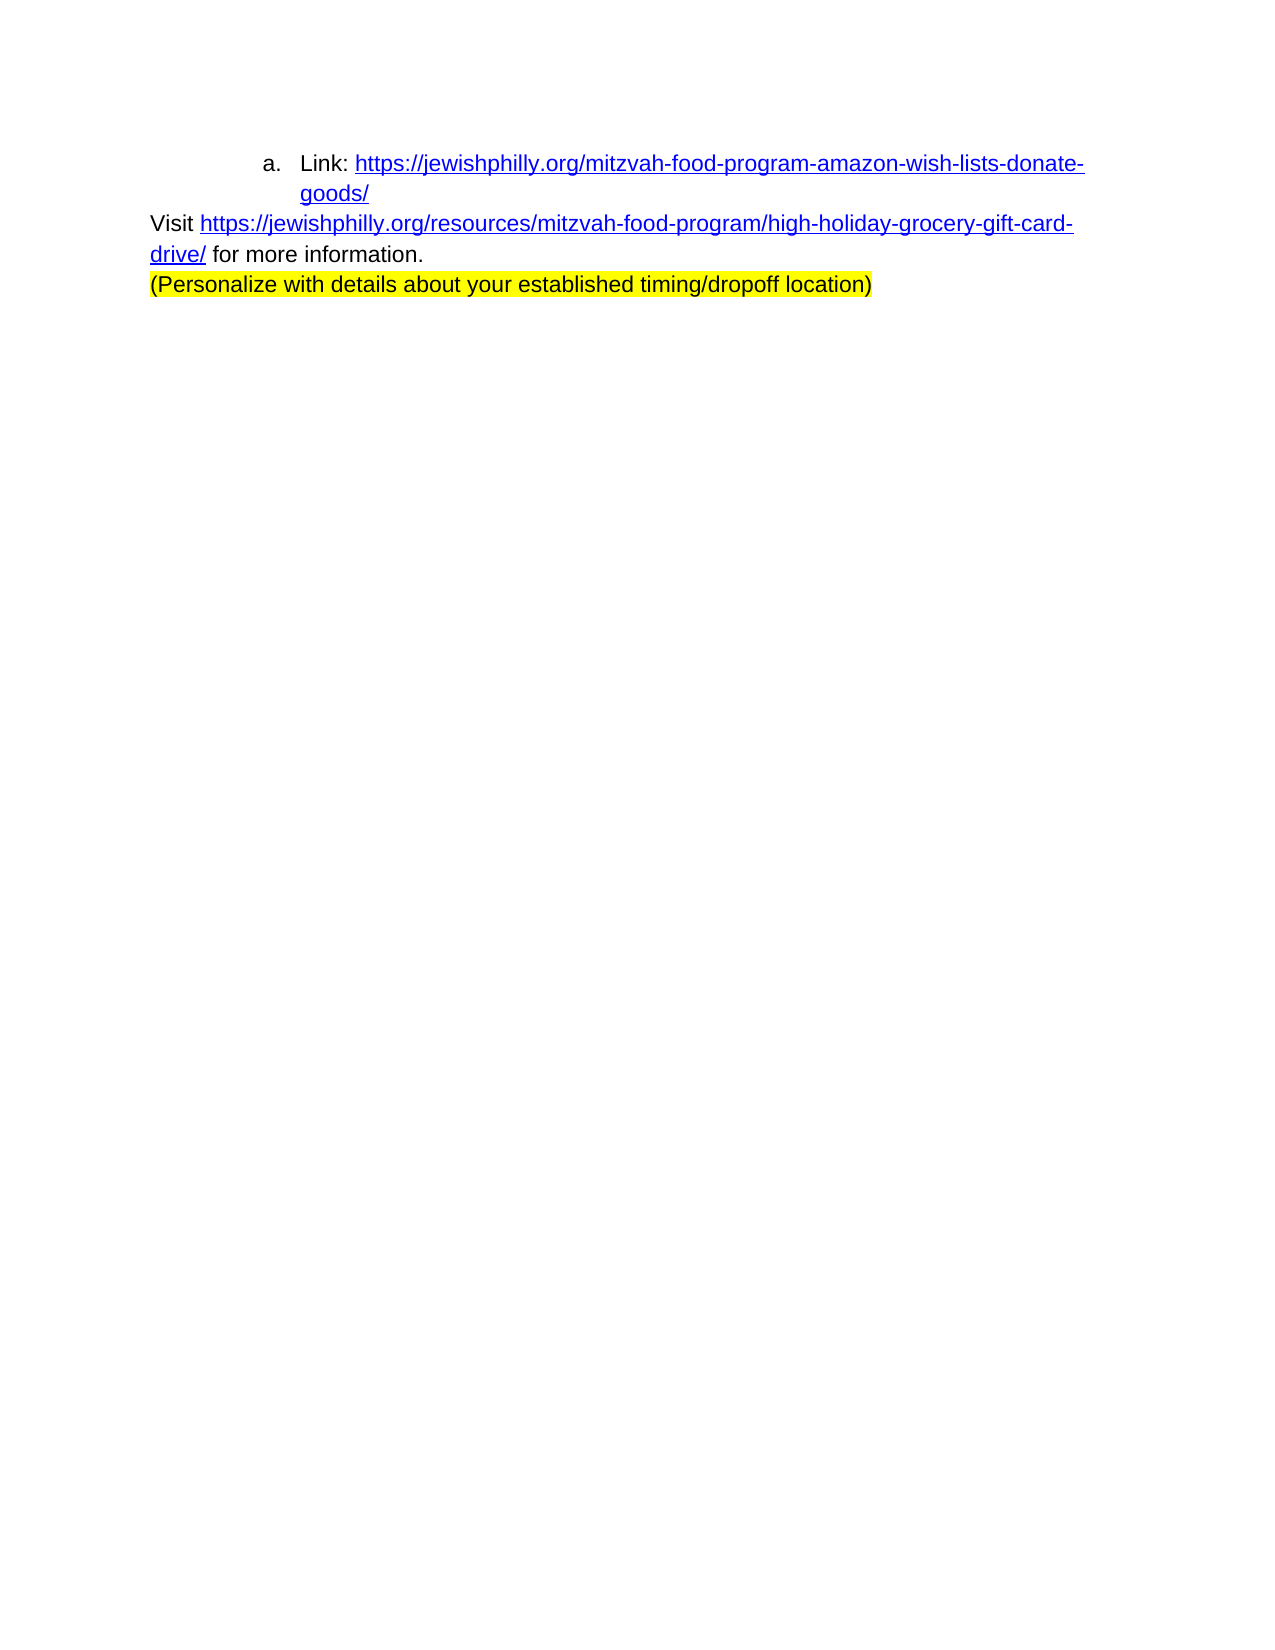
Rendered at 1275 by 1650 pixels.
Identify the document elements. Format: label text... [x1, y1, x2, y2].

text Visit https://jewishphilly.org/resources/mitzvah-food-program/high-holiday-grocery-gift-card-drive/ for more information. (Personalize with details about your established timing/dropoff location) [150, 210, 1125, 297]
list Link: https://jewishphilly.org/mitzvah-food-program-amazon-wish-lists-donate-goods/ [262, 150, 1125, 207]
